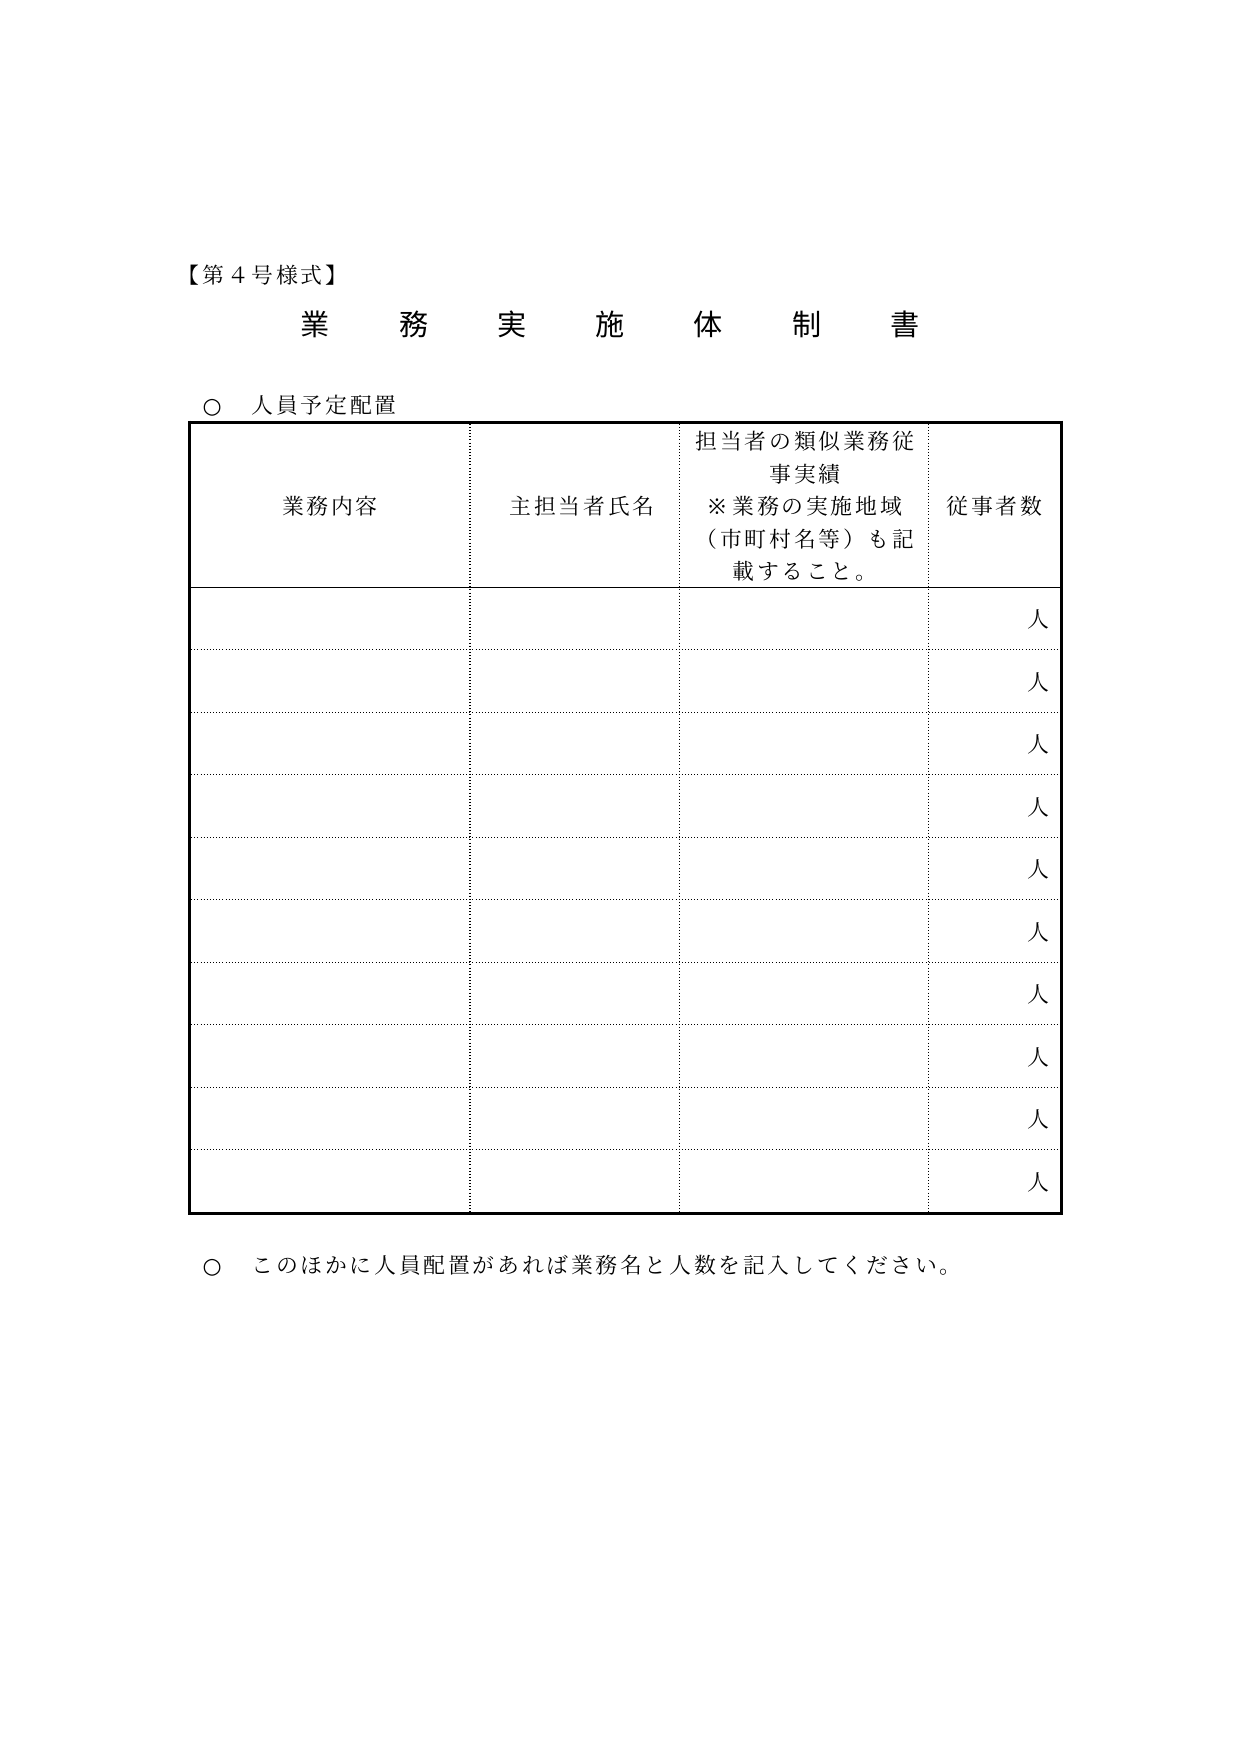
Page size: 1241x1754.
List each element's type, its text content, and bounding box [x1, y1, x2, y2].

table_cell 人 [929, 1024, 1060, 1087]
table_cell [191, 1024, 470, 1087]
table_cell [680, 774, 929, 837]
table_cell 人 [929, 712, 1060, 774]
table_cell 人 [929, 649, 1060, 712]
table_cell [470, 588, 679, 649]
table_cell [191, 649, 470, 712]
table_cell [680, 588, 929, 649]
table_cell 人 [929, 1087, 1060, 1149]
table_header 従事者数 [929, 424, 1060, 587]
table_cell [680, 899, 929, 962]
text ○ 人員予定配置 [199, 388, 1063, 421]
table_cell [191, 1087, 470, 1149]
table_cell [680, 712, 929, 774]
table_cell [191, 588, 470, 649]
table_cell [470, 899, 679, 962]
table_header 主担当者氏名 [470, 424, 679, 587]
text ○ このほかに人員配置があれば業務名と人数を記入してください。 [178, 1247, 1063, 1280]
table_cell [680, 1087, 929, 1149]
table_cell [470, 1024, 679, 1087]
table_cell [470, 837, 679, 899]
table_cell [191, 1149, 470, 1212]
table_cell 人 [929, 962, 1060, 1024]
table_cell [680, 1024, 929, 1087]
table_cell [680, 962, 929, 1024]
table_cell [680, 1149, 929, 1212]
table_cell [191, 774, 470, 837]
table_cell [470, 712, 679, 774]
table_cell 人 [929, 837, 1060, 899]
text 業 務 実 施 体 制 書 [178, 290, 1063, 355]
table_cell [191, 837, 470, 899]
table_header 業務内容 [191, 424, 470, 587]
text 【第４号様式】 [178, 257, 1063, 290]
table_cell [470, 774, 679, 837]
table_header 担当者の類似業務従事実績 ※業務の実施地域（市町村名等）も記載すること。 [680, 424, 929, 587]
table_cell [470, 1087, 679, 1149]
table_cell [680, 649, 929, 712]
table_cell 人 [929, 899, 1060, 962]
table_cell [470, 649, 679, 712]
table_cell [470, 962, 679, 1024]
table_cell [470, 1149, 679, 1212]
table_cell [191, 899, 470, 962]
table_cell [680, 837, 929, 899]
table_cell 人 [929, 774, 1060, 837]
table_cell [191, 962, 470, 1024]
table_cell [191, 712, 470, 774]
table_cell 人 [929, 588, 1060, 649]
table_cell 人 [929, 1149, 1060, 1212]
